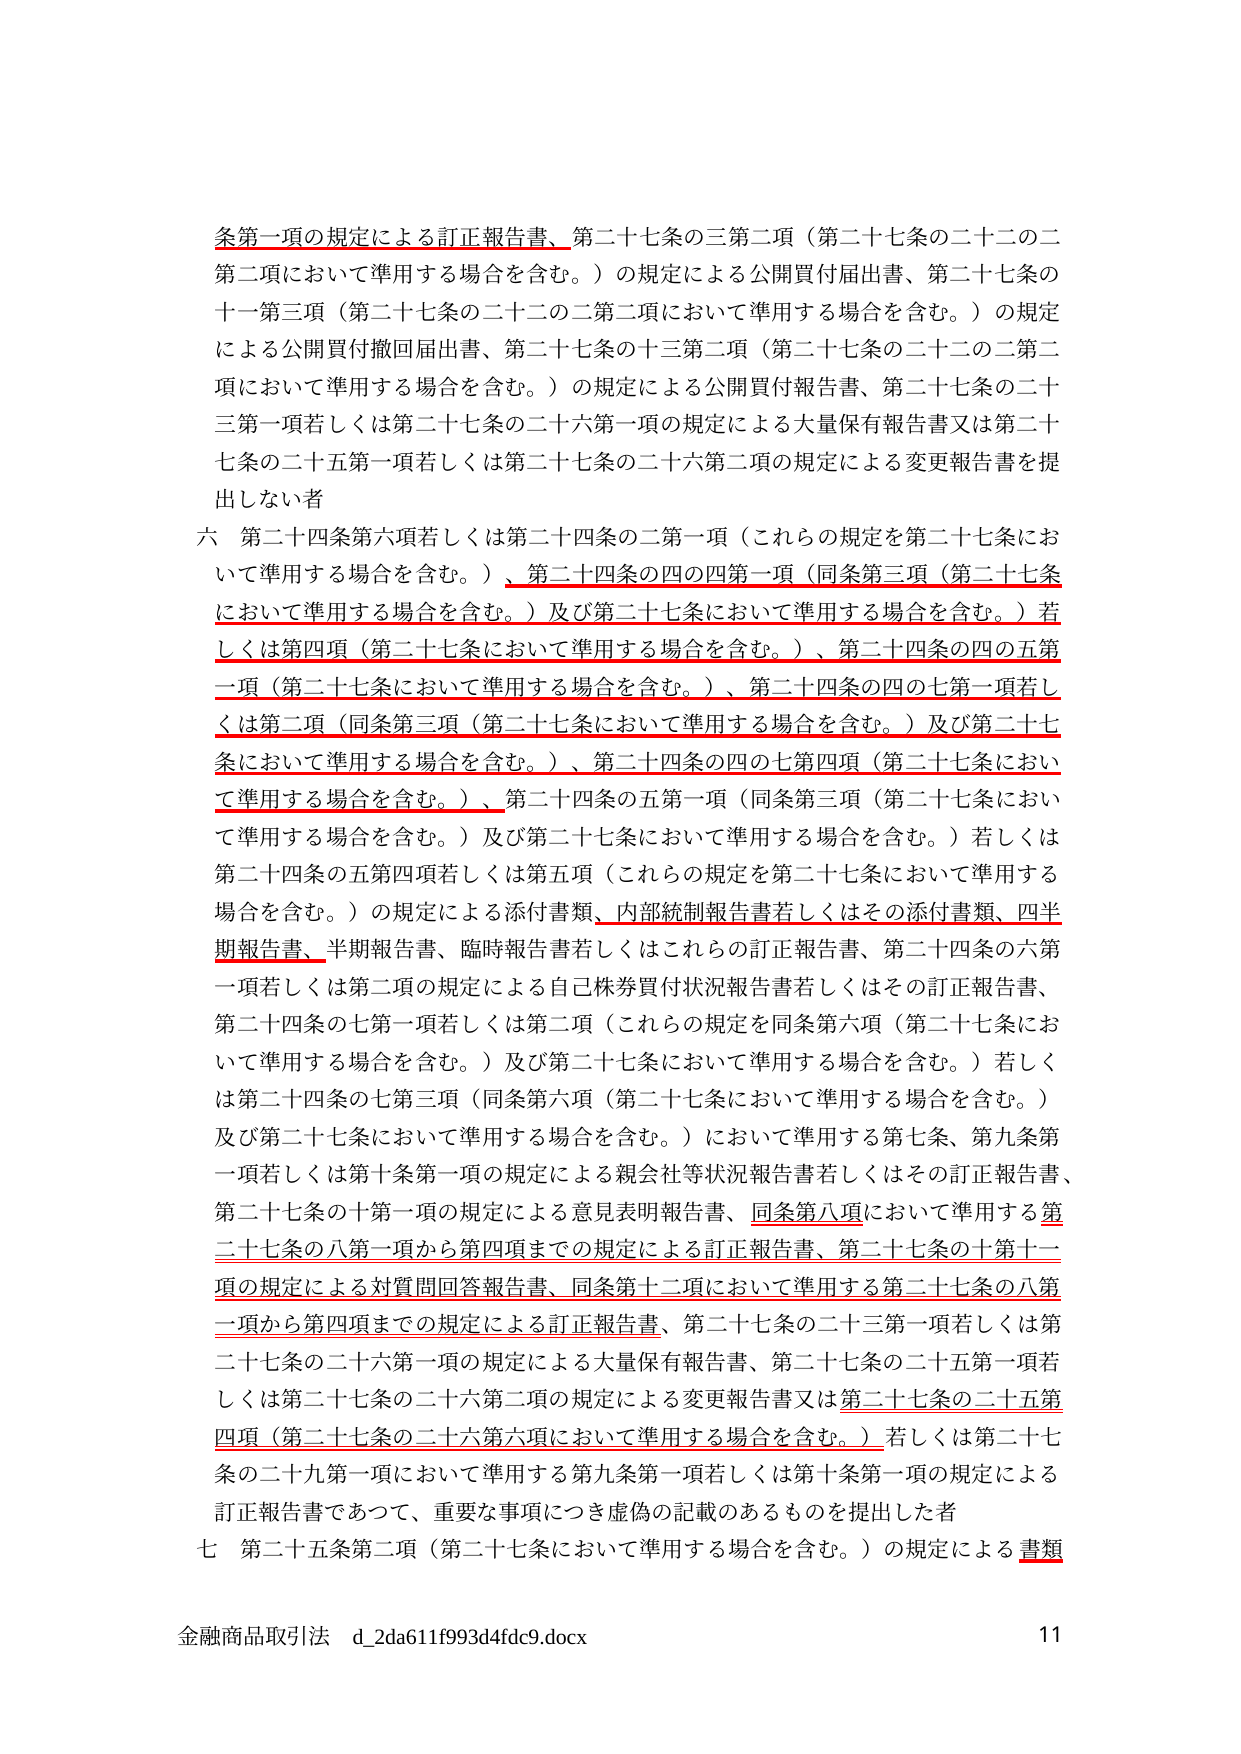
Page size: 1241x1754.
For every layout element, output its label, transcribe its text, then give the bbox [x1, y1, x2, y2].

text 六 第二十四条第六項若しくは第二十四条の二第一項（これらの規定を第二十七条において準用する場合を含む。）、第二十四条の四の四第一項（同条第三項（第二十七条において準用する場合を含む。）及び第二十七条において準用する場合を含む。）若しくは第四項（第二十七条において準用する場合を含む。）、第二十四条の四の五第一項（第二十七条において準用する場合を含む。）、第二十四条の四の七第一項若しくは第二項（同条第三項（第二十七条において準用する場合を含む。）及び第二十七条において準用する場合を含む。）、第二十四条の四の七第四項（第二十七条において準用する場合を含む。）、第二十四条の五第一項（同条第三項（第二十七条において準用する場合を含む。）及び第二十七条において準用する場合を含む。）若しくは第二十四条の五第四項若しくは第五項（これらの規定を第二十七条において準用する場合を含む。）の規定による添付書類、内部統制報告書若しくはその添付書類、四半期報告書、半期報告書、臨時報告書若しくはこれらの訂正報告書、第二十四条の六第一項若しくは第二項の規定による自己株券買付状況報告書若しくはその訂正報告書、第二十四条の七第一項若しくは第二項（これらの規定を同条第六項（第二十七条において準用する場合を含む。）及び第二十七条において準用する場合を含む。）若しくは第二十四条の七第三項（同条第六項（第二十七条において準用する場合を含む。）及び第二十七条において準用する場合を含む。）において準用する第七条、第九条第一項若しくは第十条第一項の規定による親会社等状況報告書若しくはその訂正報告書、第二十七条の十第一項の規定による意見表明報告書、同条第八項において準用する第二十七条の八第一項から第四項までの規定による訂正報告書、第二十七条の十第十一項の規定による対質問回答報告書、同条第十二項において準用する第二十七条の八第一項から第四項までの規定による訂正報告書、第二十七条の二十三第一項若しくは第二十七条の二十六第一項の規定による大量保有報告書、第二十七条の二十五第一項若しくは第二十七条の二十六第二項の規定による変更報告書又は第二十七条の二十五第四項（第二十七条の二十六第六項において準用する場合を含む。）若しくは第二十七条の二十九第一項において準用する第九条第一項若しくは第十条第一項の規定による訂正報告書であつて、重要な事項につき虚偽の記載のあるものを提出した者 [196, 517, 1063, 1529]
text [196, 217, 1063, 517]
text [196, 1529, 1063, 1567]
